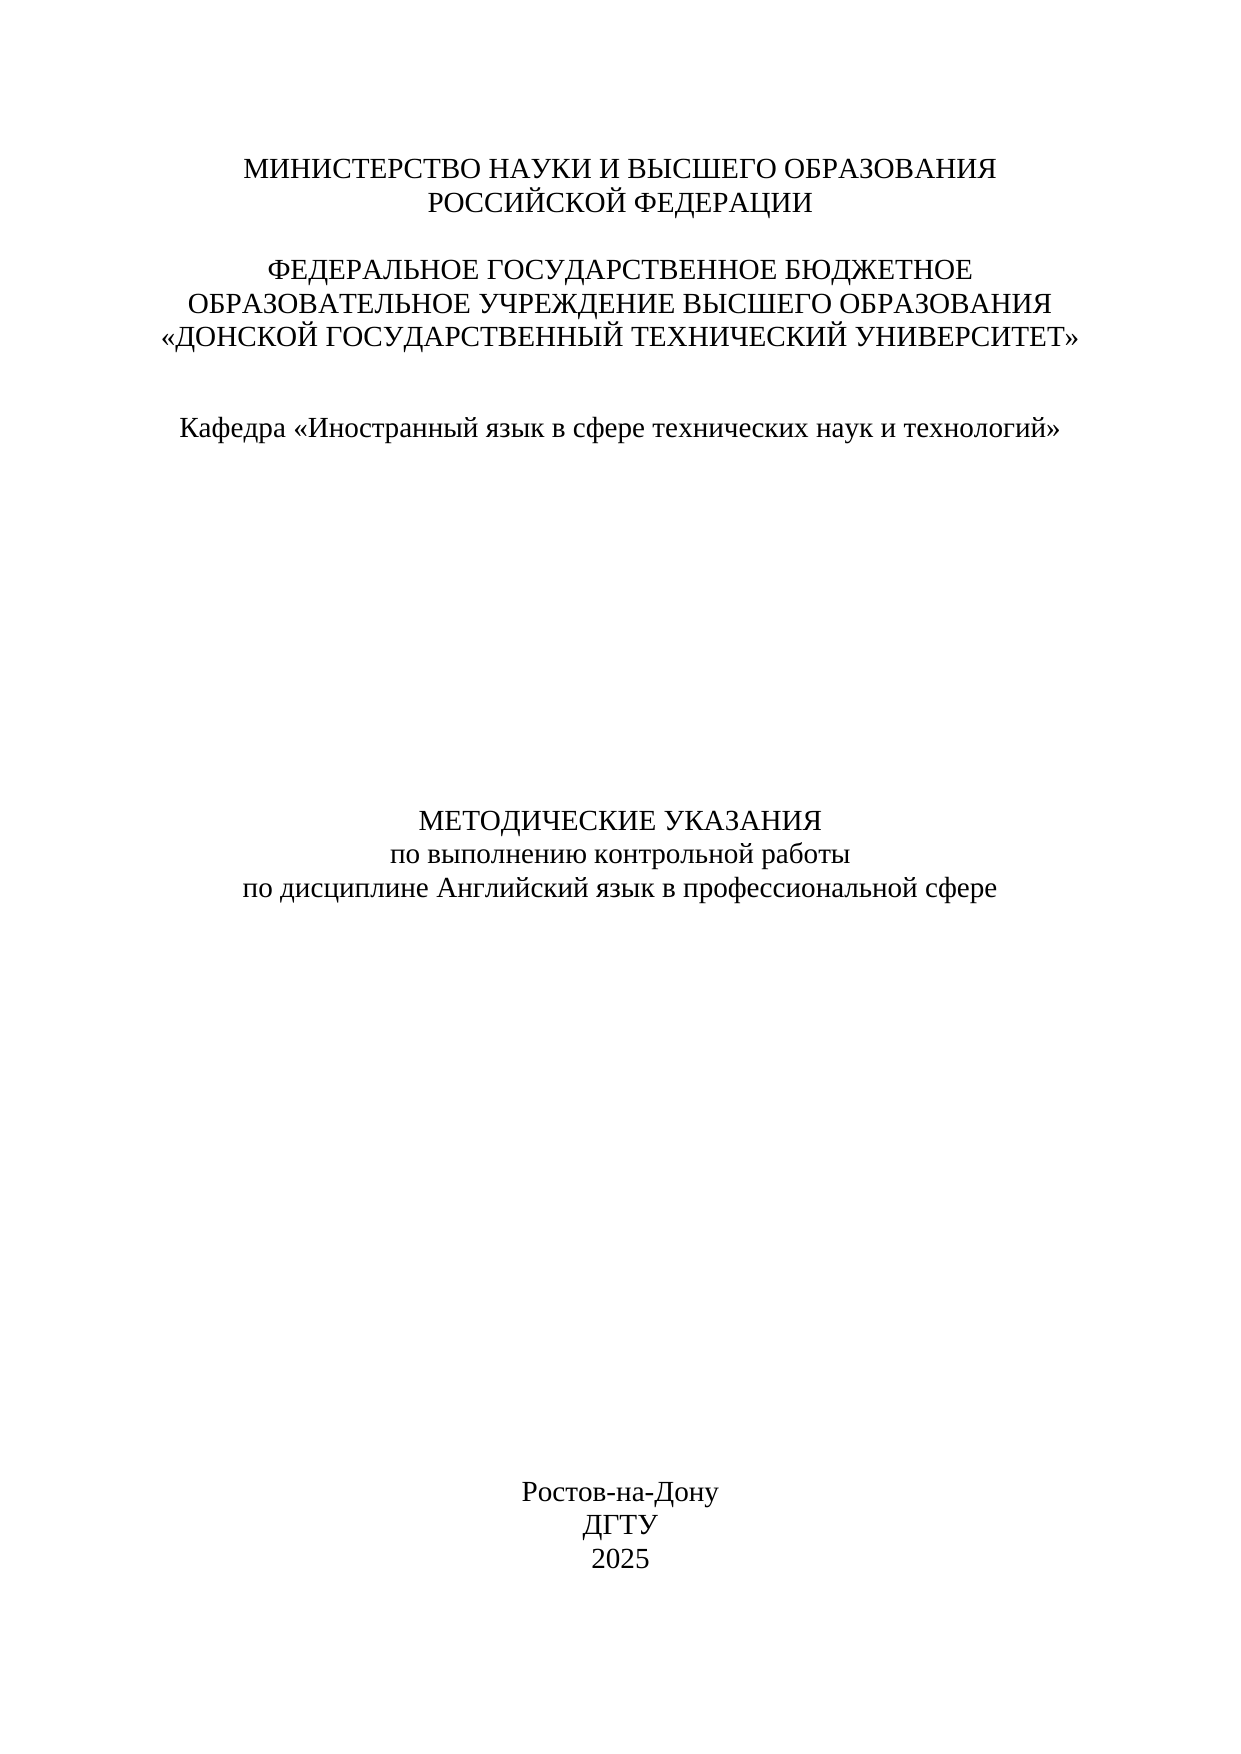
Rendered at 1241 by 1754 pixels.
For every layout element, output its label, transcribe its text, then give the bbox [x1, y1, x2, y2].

text ДГТУ [118, 1507, 1122, 1541]
text 2025 [118, 1541, 1122, 1574]
text Кафедра «Иностранный язык в сфере технических наук и технологий» [118, 410, 1122, 444]
text РОССИЙСКОЙ ФЕДЕРАЦИИ [118, 185, 1122, 219]
text ОБРАЗОВАТЕЛЬНОЕ УЧРЕЖДЕНИЕ ВЫСШЕГО ОБРАЗОВАНИЯ [118, 286, 1122, 319]
text МЕТОДИЧЕСКИЕ УКАЗАНИЯ [118, 803, 1122, 836]
text Ростов-на-Дону [118, 1474, 1122, 1507]
text МИНИСТЕРСТВО НАУКИ И ВЫСШЕГО ОБРАЗОВАНИЯ [118, 152, 1122, 185]
text «ДОНСКОЙ ГОСУДАРСТВЕННЫЙ ТЕХНИЧЕСКИЙ УНИВЕРСИТЕТ» [118, 319, 1122, 353]
text по дисциплине Английский язык в профессиональной сфере [118, 870, 1122, 903]
text по выполнению контрольной работы [118, 836, 1122, 870]
text ФЕДЕРАЛЬНОЕ ГОСУДАРСТВЕННОЕ БЮДЖЕТНОЕ [118, 252, 1122, 286]
